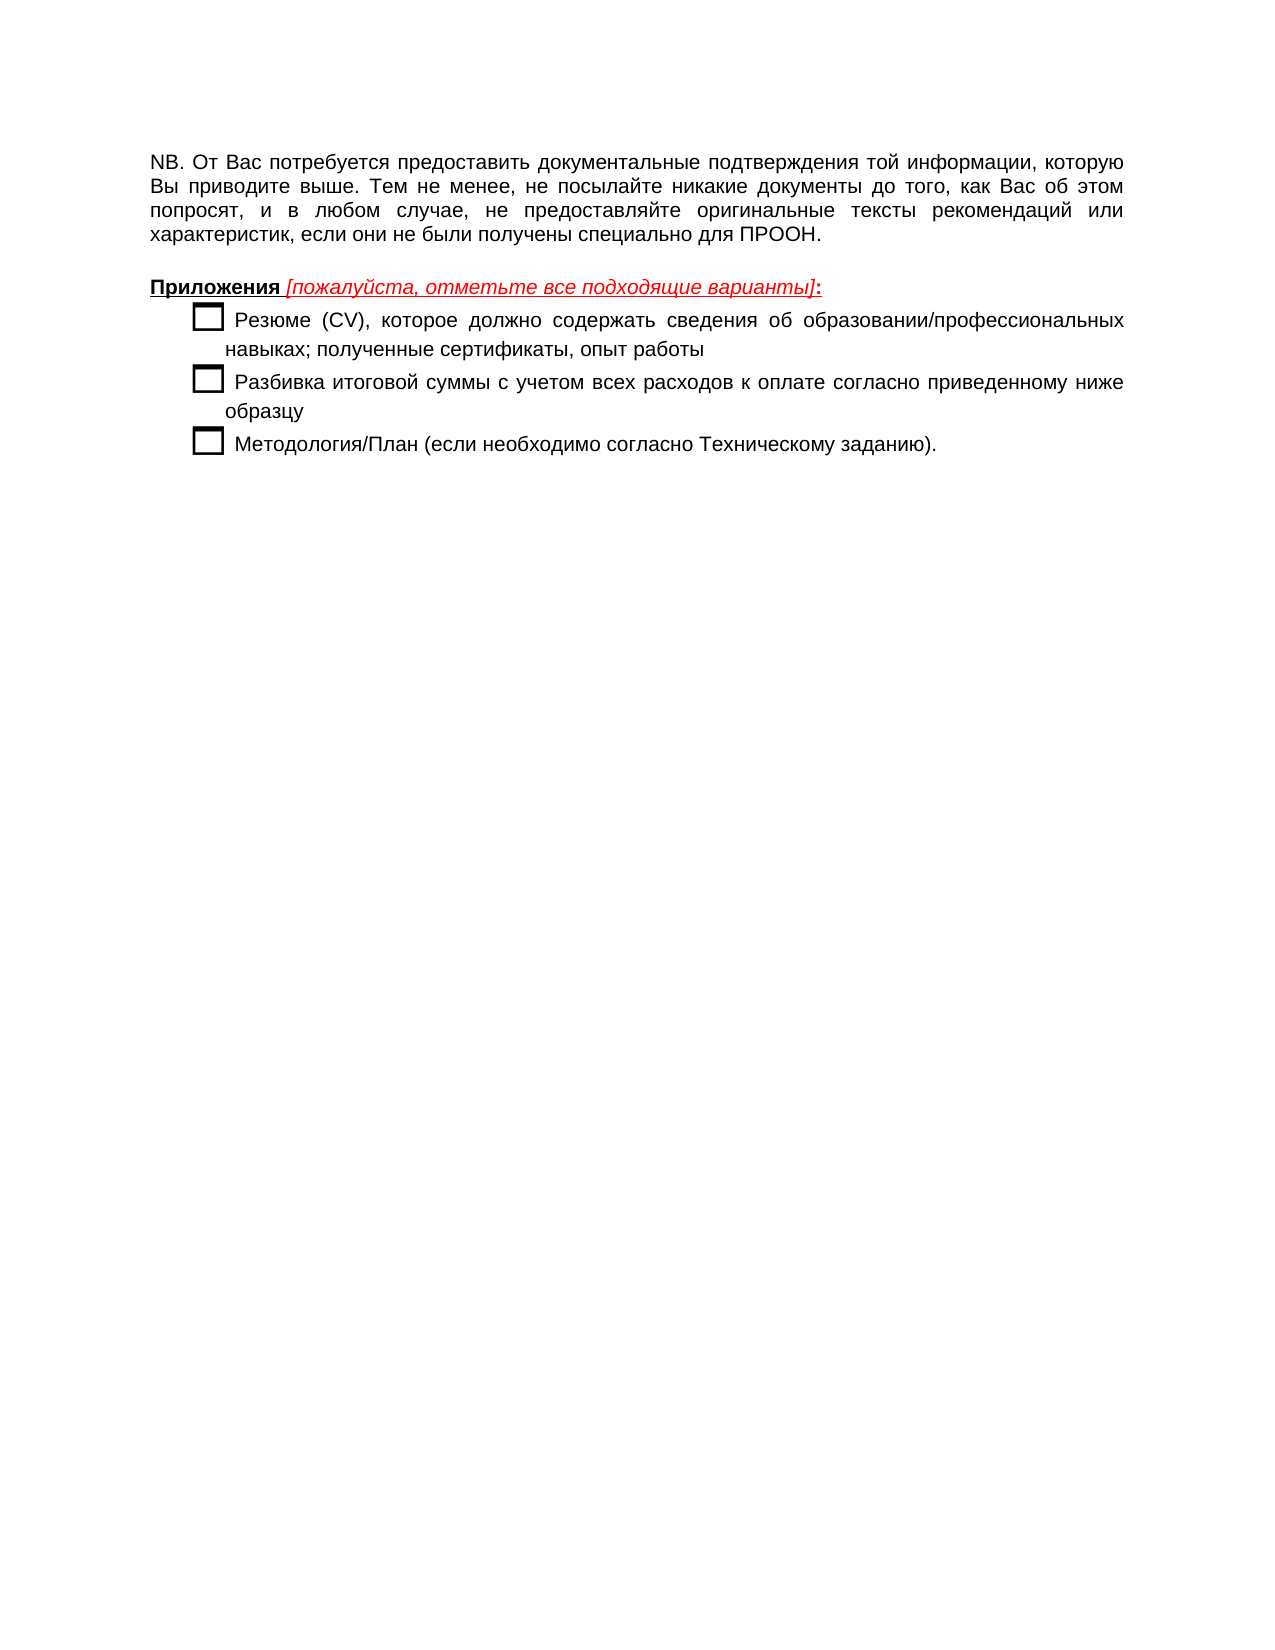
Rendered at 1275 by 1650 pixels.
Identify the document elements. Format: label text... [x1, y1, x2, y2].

text NB. От Вас потребуется предоставить документальные подтверждения той информации, которую Вы приводите выше. Тем не менее, не посылайте никакие документы до того, как Вас об этом попросят, и в любом случае, не предоставляйте оригинальные тексты рекомендаций или характеристик, если они не были получены специально для ПРООН. [150, 150, 1125, 246]
text Приложения [пожалуйста, отметьте все подходящие варианты]: [150, 275, 1125, 299]
list Резюме (CV), которое должно содержать сведения об образовании/профессиональных навыках; полученные сертификаты, опыт работы [187, 299, 1125, 361]
list Разбивка итоговой суммы с учетом всех расходов к оплате согласно приведенному ниже образцу [187, 361, 1125, 423]
list Методология/План (если необходимо согласно Техническому заданию). [187, 423, 1125, 461]
